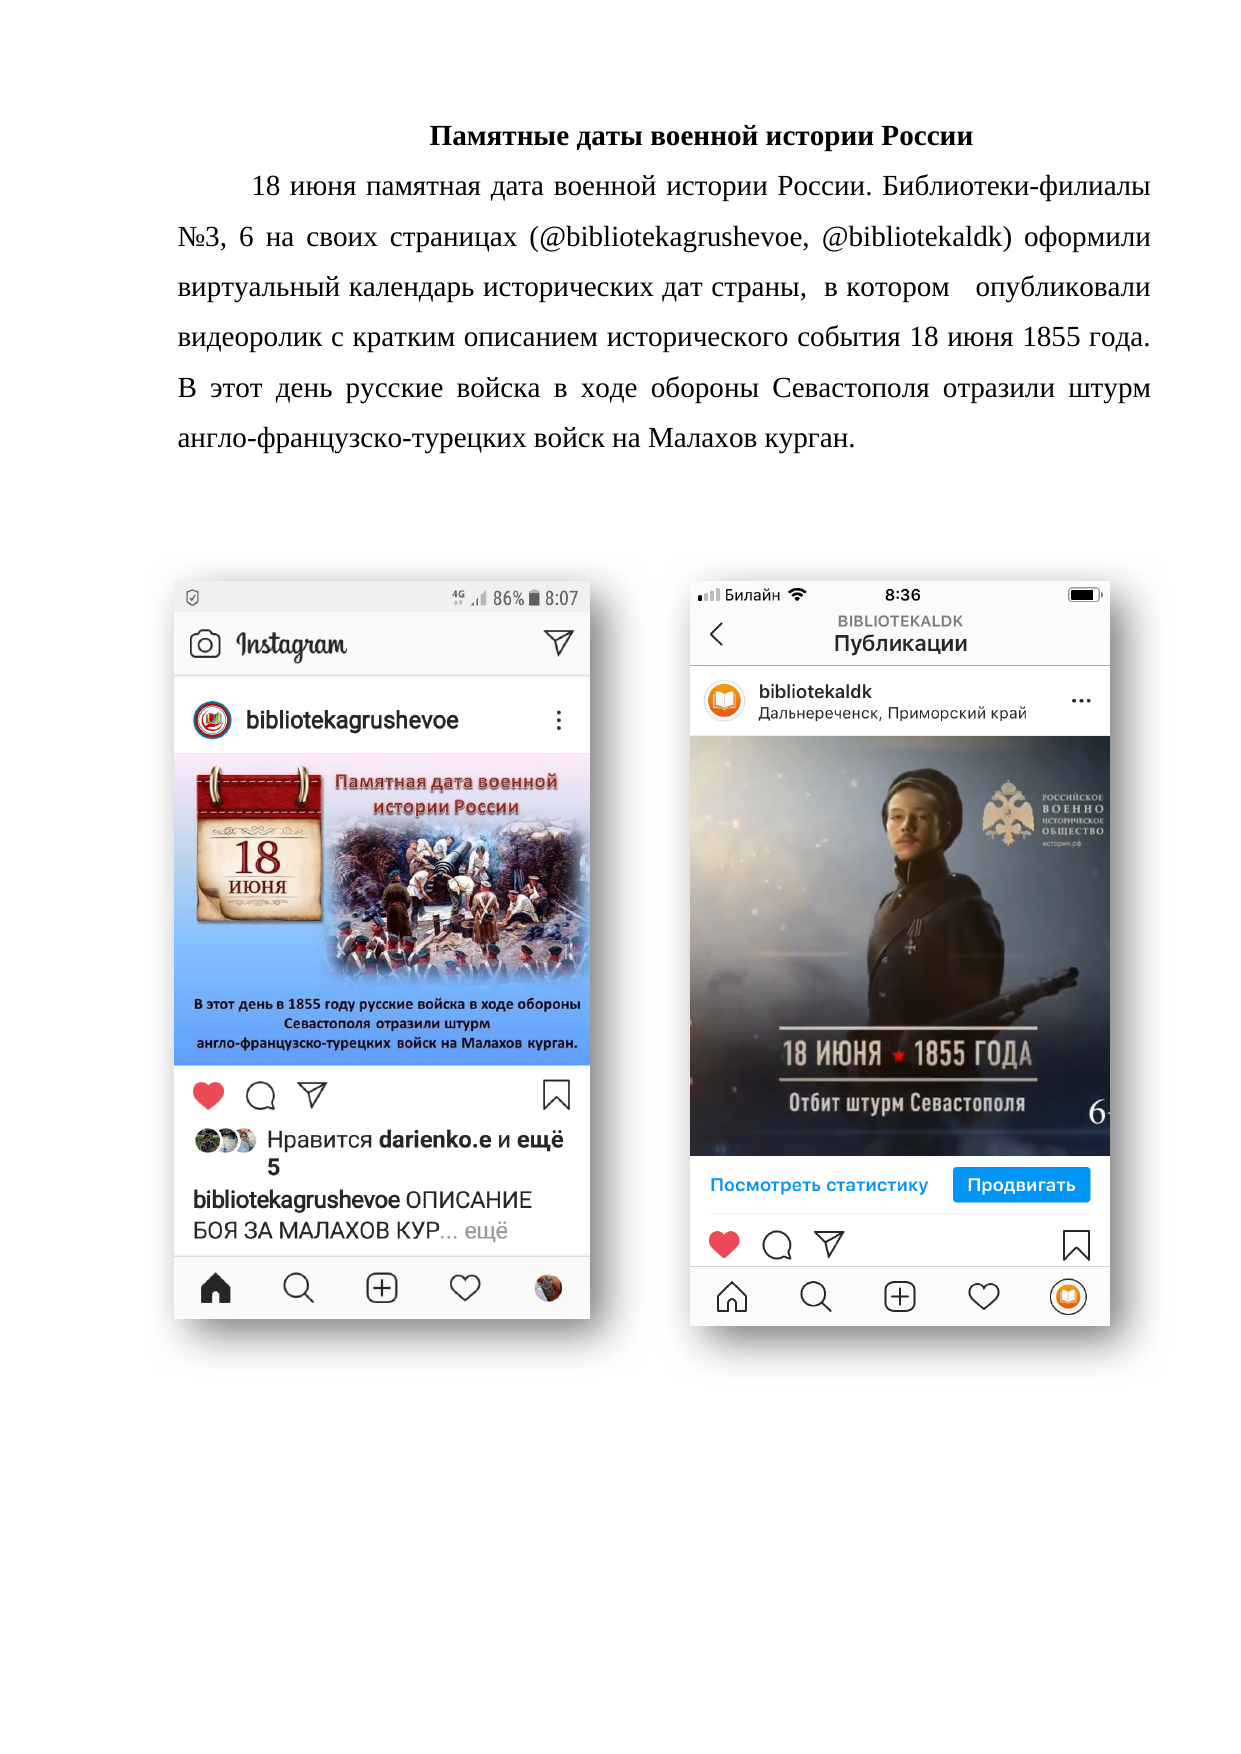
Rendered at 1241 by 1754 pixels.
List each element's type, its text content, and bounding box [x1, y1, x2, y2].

picture [174, 581, 590, 1319]
text Памятные даты военной истории России [177, 118, 1152, 152]
picture [690, 581, 1110, 1326]
text 18 июня памятная дата военной истории России. Библиотеки-филиалы №3, 6 на своих страницах (@bibliotekagrushevoe, @bibliotekaldk) оформили виртуальный календарь исторических дат страны, в котором опубликовали видеоролик с кратким описанием исторического события 18 июня 1855 года. В этот день русские войска в ходе обороны Севастополя отразили штурм англо-французско-турецких войск на Малахов курган. [177, 168, 1152, 453]
